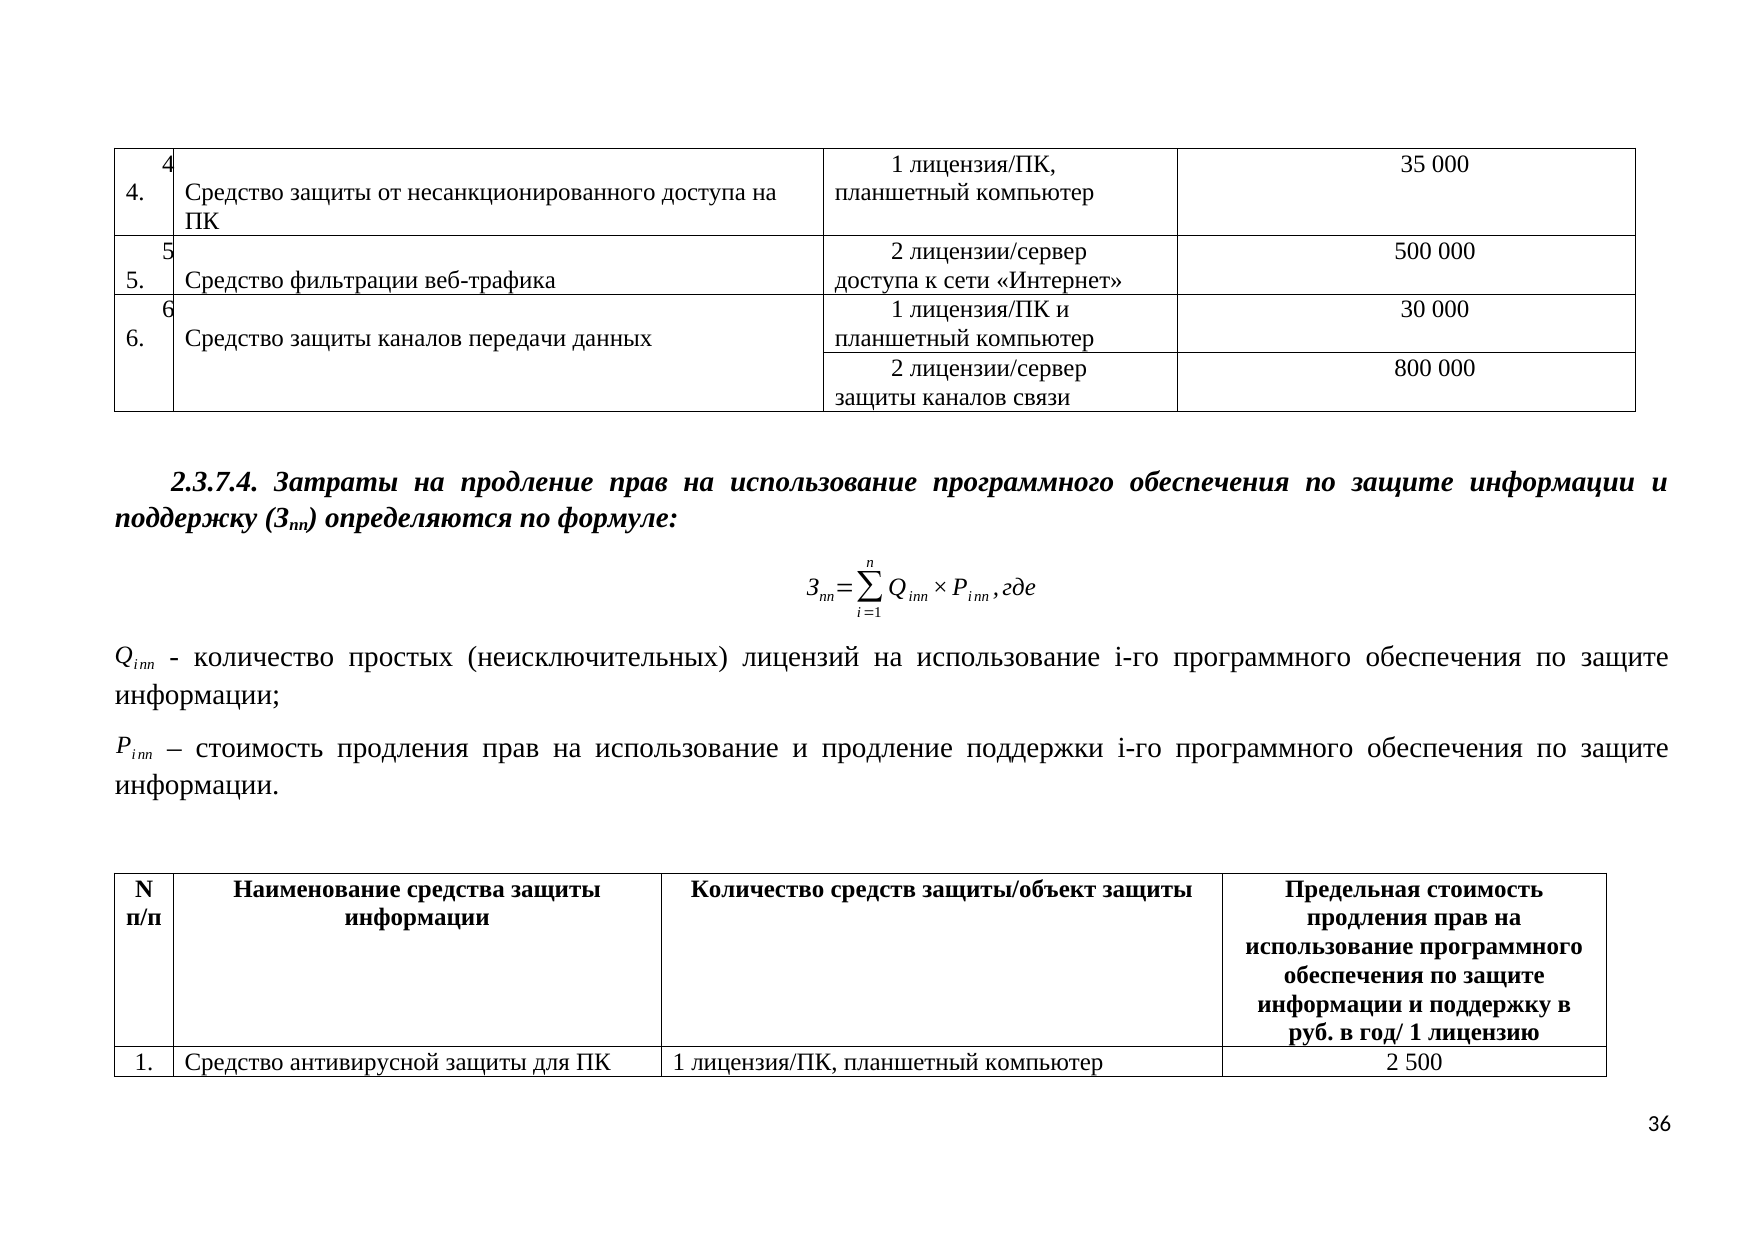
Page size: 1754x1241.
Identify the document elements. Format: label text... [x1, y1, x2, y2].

table_cell 2 лицензии/сервер защиты каналов связи [824, 353, 1177, 411]
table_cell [174, 1047, 661, 1076]
table_cell 2 500 [1223, 1047, 1606, 1076]
table_header Наименование средства защиты информации [174, 874, 661, 1046]
text 2.3.7.4. Затраты на продление прав на использование программного обеспечения по защите информации и поддержку (Зпп) определяются по формуле: [114, 464, 1671, 534]
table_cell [662, 1047, 1222, 1076]
text – стоимость продления прав на использование и продление поддержки i-го программного обеспечения по защите информации. [114, 730, 1671, 801]
table_cell 1 лицензия/ПК, планшетный компьютер [824, 149, 1177, 235]
table_cell Средство защиты каналов передачи данных [174, 295, 823, 411]
table_cell 1. [115, 1047, 173, 1076]
table_cell 66. [115, 295, 173, 411]
table_cell 55. [115, 236, 173, 293]
table_cell 44. [115, 149, 173, 235]
table_cell 35 000 [1178, 149, 1635, 235]
table_header Количество средств защиты/объект защиты [662, 874, 1222, 1046]
table_cell 1 лицензия/ПК и планшетный компьютер [824, 295, 1177, 352]
table_cell 800 000 [1178, 353, 1635, 411]
table_header N п/п [115, 874, 173, 1046]
table_cell Средство защиты от несанкционированного доступа на ПК [174, 149, 823, 235]
table_cell Средство фильтрации веб-трафика [174, 236, 823, 293]
table_header Предельная стоимость продления прав на использование программного обеспечения по защите информации и поддержку в руб. в год/ 1 лицензию [1223, 874, 1606, 1046]
table_cell 30 000 [1178, 295, 1635, 352]
table_cell 500 000 [1178, 236, 1635, 293]
table_cell 2 лицензии/сервер доступа к сети «Интернет» [824, 236, 1177, 293]
text - количество простых (неисключительных) лицензий на использование i-го программного обеспечения по защите информации; [114, 639, 1671, 710]
